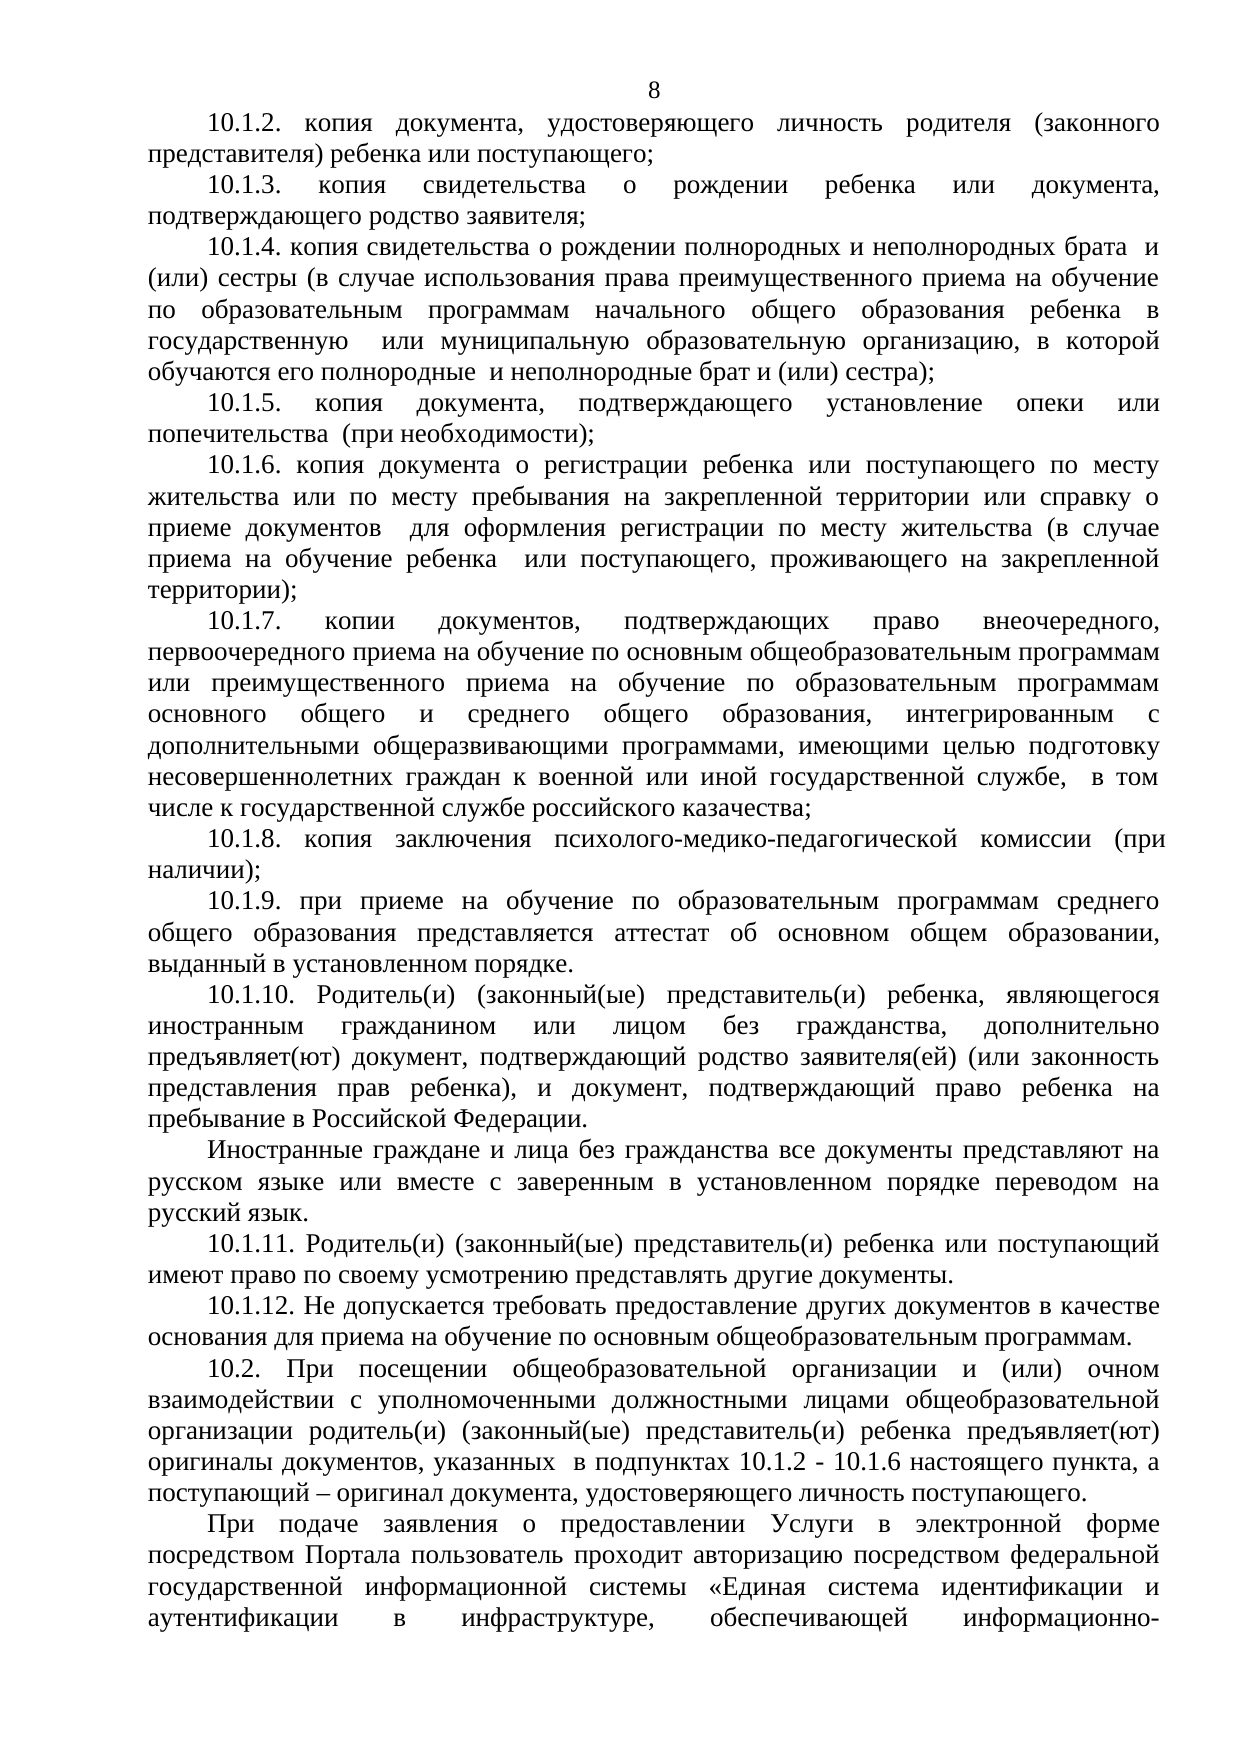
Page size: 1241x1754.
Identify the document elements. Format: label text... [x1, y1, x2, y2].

text 10.1.8. копия заключения психолого-медико-педагогической комиссии (при наличии); [148, 822, 1167, 884]
text 10.1.6. копия документа о регистрации ребенка или поступающего по месту жительства или по месту пребывания на закрепленной территории или справку о приеме документов для оформления регистрации по месту жительства (в случае приема на обучение ребенка или поступающего, проживающего на закрепленной территории); [148, 448, 1161, 604]
text 10.1.9. при приеме на обучение по образовательным программам среднего общего образования представляется аттестат об основном общем образовании, выданный в установленном порядке. [148, 884, 1161, 978]
text 10.1.11. Родитель(и) (законный(ые) представитель(и) ребенка или поступающий имеют право по своему усмотрению представлять другие документы. [148, 1227, 1161, 1289]
text 10.1.12. Не допускается требовать предоставление других документов в качестве основания для приема на обучение по основным общеобразовательным программам. [148, 1289, 1161, 1352]
text Иностранные граждане и лица без гражданства все документы представляют на русском языке или вместе с заверенным в установленном порядке переводом на русский язык. [148, 1134, 1161, 1227]
text 10.1.3. копия свидетельства о рождении ребенка или документа, подтверждающего родство заявителя; [148, 168, 1161, 230]
text 10.1.10. Родитель(и) (законный(ые) представитель(и) ребенка, являющегося иностранным гражданином или лицом без гражданства, дополнительно предъявляет(ют) документ, подтверждающий родство заявителя(ей) (или законность представления прав ребенка), и документ, подтверждающий право ребенка на пребывание в Российской Федерации. [148, 978, 1161, 1134]
text 10.2. При посещении общеобразовательной организации и (или) очном взаимодействии с уполномоченными должностными лицами общеобразовательной организации родитель(и) (законный(ые) представитель(и) ребенка предъявляет(ют) оригиналы документов, указанных в подпунктах 10.1.2 - 10.1.6 настоящего пункта, а поступающий – оригинал документа, удостоверяющего личность поступающего. [148, 1352, 1161, 1507]
text 10.1.2. копия документа, удостоверяющего личность родителя (законного представителя) ребенка или поступающего; [148, 106, 1161, 168]
text 10.1.7. копии документов, подтверждающих право внеочередного, первоочередного приема на обучение по основным общеобразовательным программам или преимущественного приема на обучение по образовательным программам основного общего и среднего общего образования, интегрированным с дополнительными общеразвивающими программами, имеющими целью подготовку несовершеннолетних граждан к военной или иной государственной службе, в том числе к государственной службе российского казачества; [148, 604, 1161, 822]
text 10.1.5. копия документа, подтверждающего установление опеки или попечительства (при необходимости); [148, 386, 1161, 448]
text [148, 1507, 1161, 1632]
text 10.1.4. копия свидетельства о рождении полнородных и неполнородных брата и (или) сестры (в случае использования права преимущественного приема на обучение по образовательным программам начального общего образования ребенка в государственную или муниципальную образовательную организацию, в которой обучаются его полнородные и неполнородные брат и (или) сестра); [148, 230, 1161, 386]
